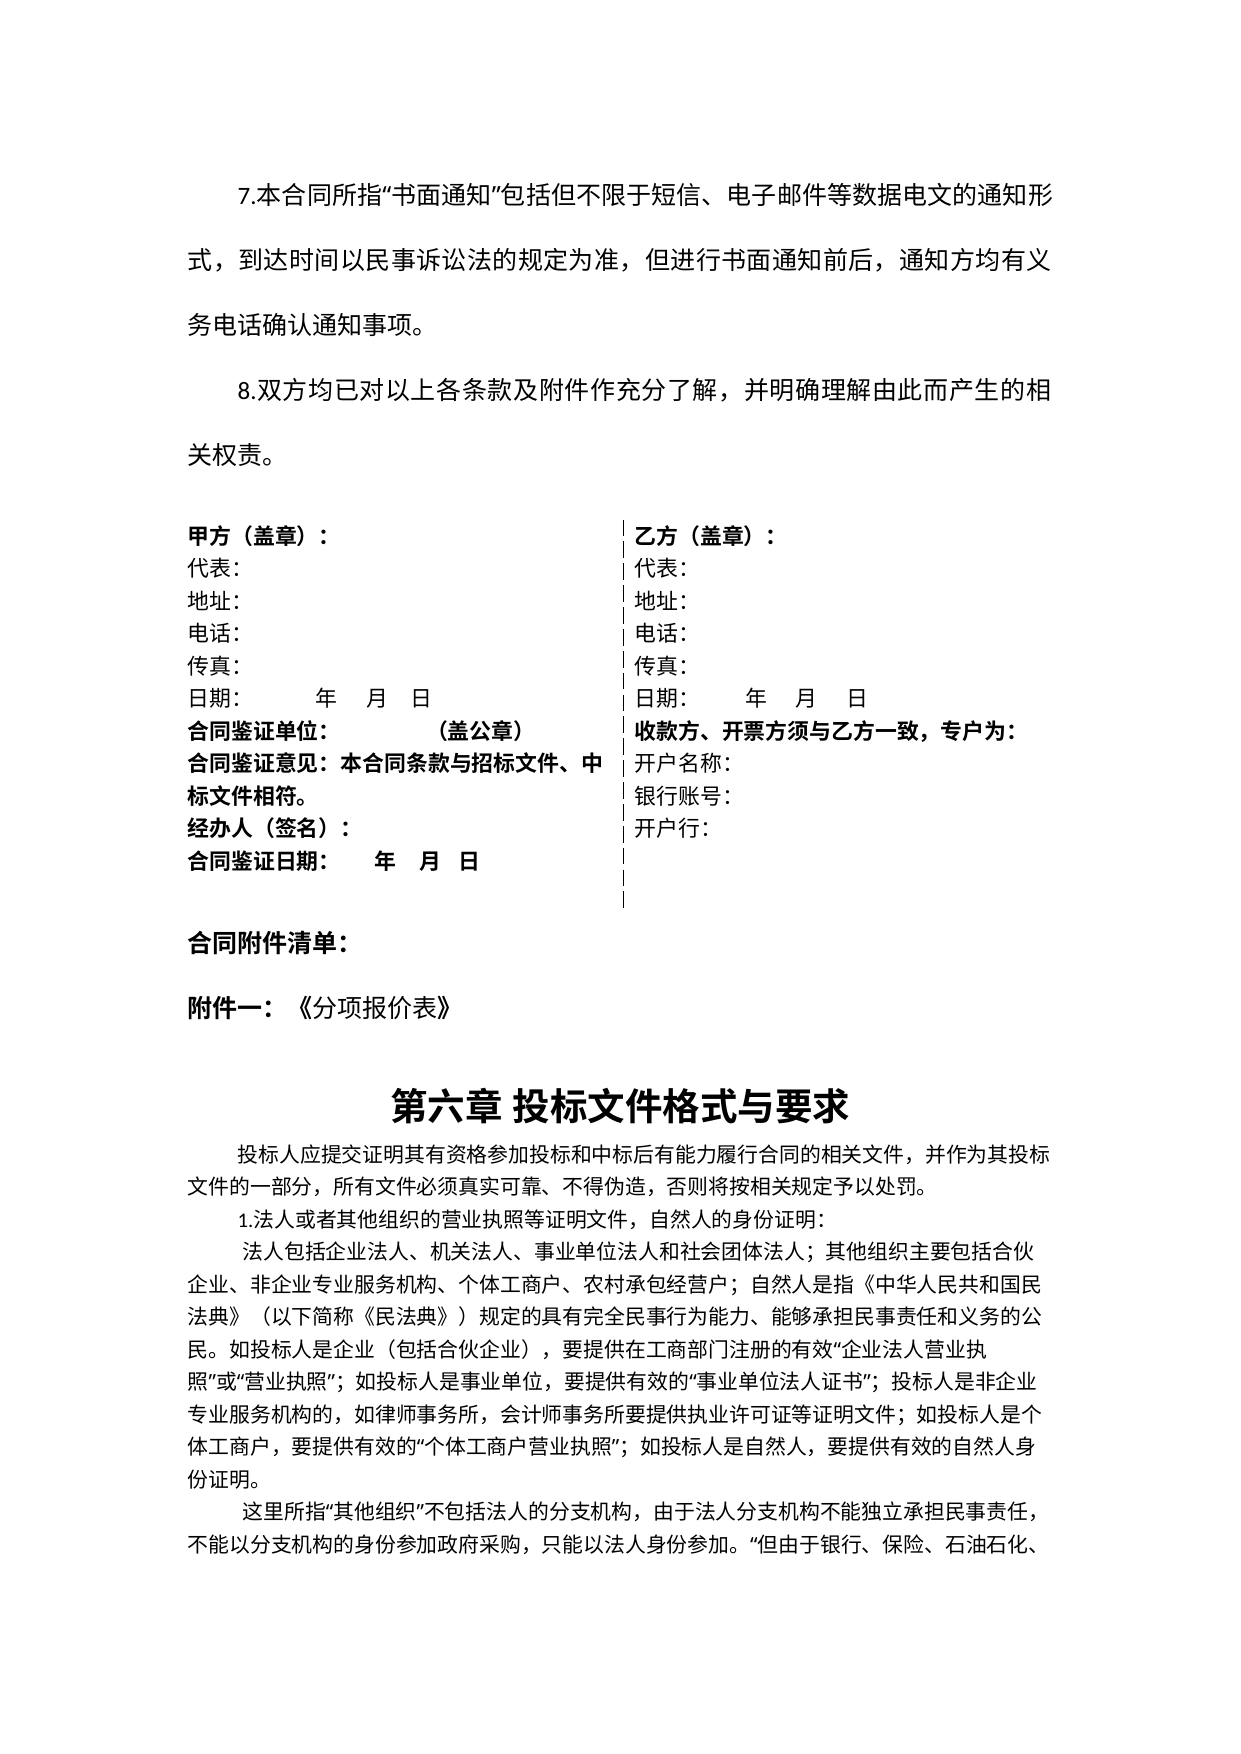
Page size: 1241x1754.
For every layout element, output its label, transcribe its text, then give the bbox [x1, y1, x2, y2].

text 1.法人或者其他组织的营业执照等证明文件，自然人的身份证明： [187, 1203, 1053, 1236]
table_header 甲方（盖章）： 代表： 地址： 电话： 传真： 日期： 年 月 日 [176, 520, 623, 714]
text 附件一：《分项报价表》 [187, 976, 1053, 1041]
table_cell 收款方、开票方须与乙方一致，专户为： 开户名称： 银行账号： 开户行： [624, 715, 1041, 909]
text 8.双方均已对以上各条款及附件作充分了解，并明确理解由此而产生的相关权责。 [187, 357, 1053, 487]
text 合同附件清单： [187, 911, 1053, 976]
text 投标人应提交证明其有资格参加投标和中标后有能力履行合同的相关文件，并作为其投标文件的一部分，所有文件必须真实可靠、不得伪造，否则将按相关规定予以处罚。 [187, 1138, 1053, 1203]
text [187, 1496, 1053, 1561]
text 法人包括企业法人、机关法人、事业单位法人和社会团体法人；其他组织主要包括合伙企业、非企业专业服务机构、个体工商户、农村承包经营户；自然人是指《中华人民共和国民法典》（以下简称《民法典》）规定的具有完全民事行为能力、能够承担民事责任和义务的公民。如投标人是企业（包括合伙企业），要提供在工商部门注册的有效“企业法人营业执照”或“营业执照”；如投标人是事业单位，要提供有效的“事业单位法人证书”；投标人是非企业专业服务机构的，如律师事务所，会计师事务所要提供执业许可证等证明文件；如投标人是个体工商户，要提供有效的“个体工商户营业执照”；如投标人是自然人，要提供有效的自然人身份证明。 [187, 1236, 1053, 1496]
text 7.本合同所指“书面通知”包括但不限于短信、电子邮件等数据电文的通知形式，到达时间以民事诉讼法的规定为准，但进行书面通知前后，通知方均有义务电话确认通知事项。 [187, 162, 1053, 357]
text 第六章 投标文件格式与要求 [187, 1073, 1053, 1138]
table_header 乙方（盖章）： 代表： 地址： 电话： 传真： 日期： 年 月 日 [624, 520, 1041, 714]
table_cell 合同鉴证单位： （盖公章） 合同鉴证意见：本合同条款与招标文件、中标文件相符。 经办人（签名）： 合同鉴证日期： 年 月 日 [176, 715, 623, 909]
